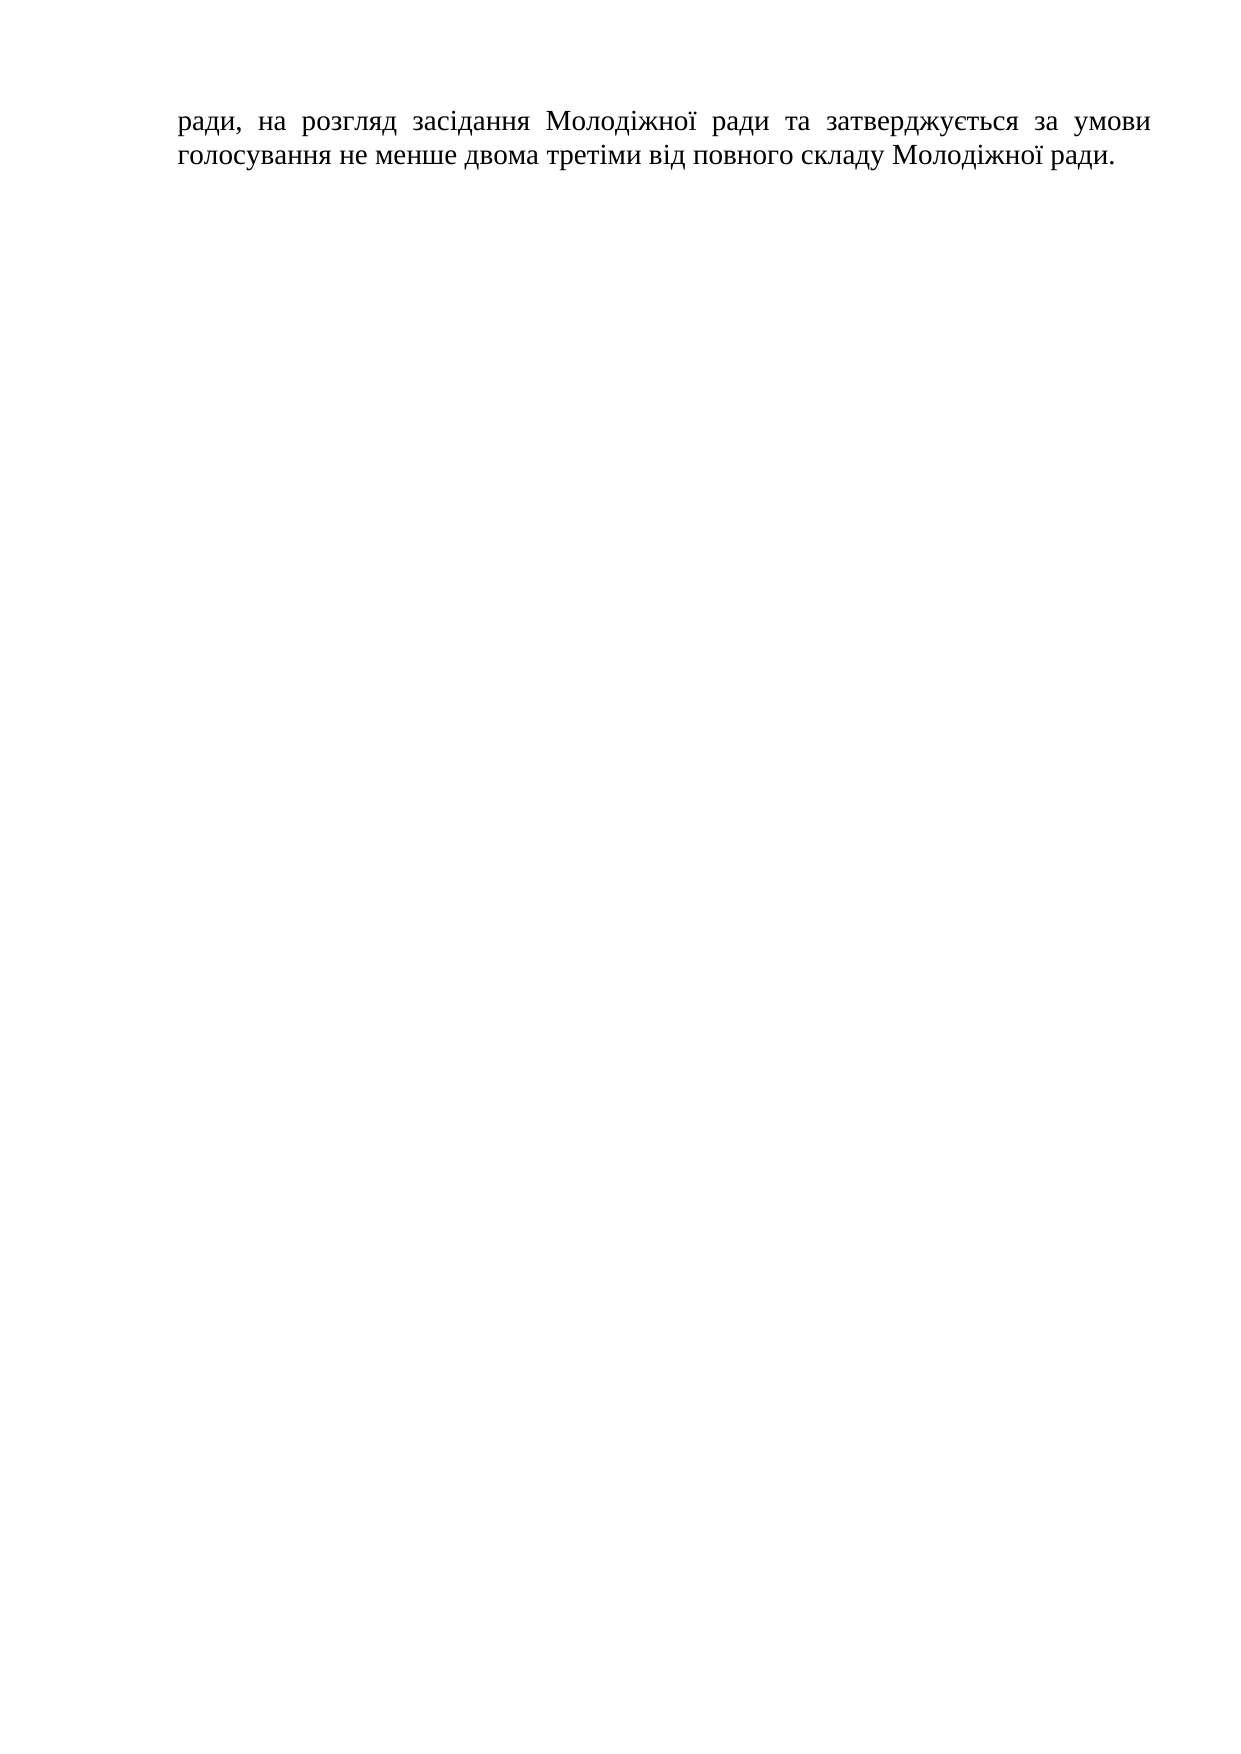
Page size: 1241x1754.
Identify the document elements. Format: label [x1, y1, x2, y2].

text [177, 103, 1152, 171]
